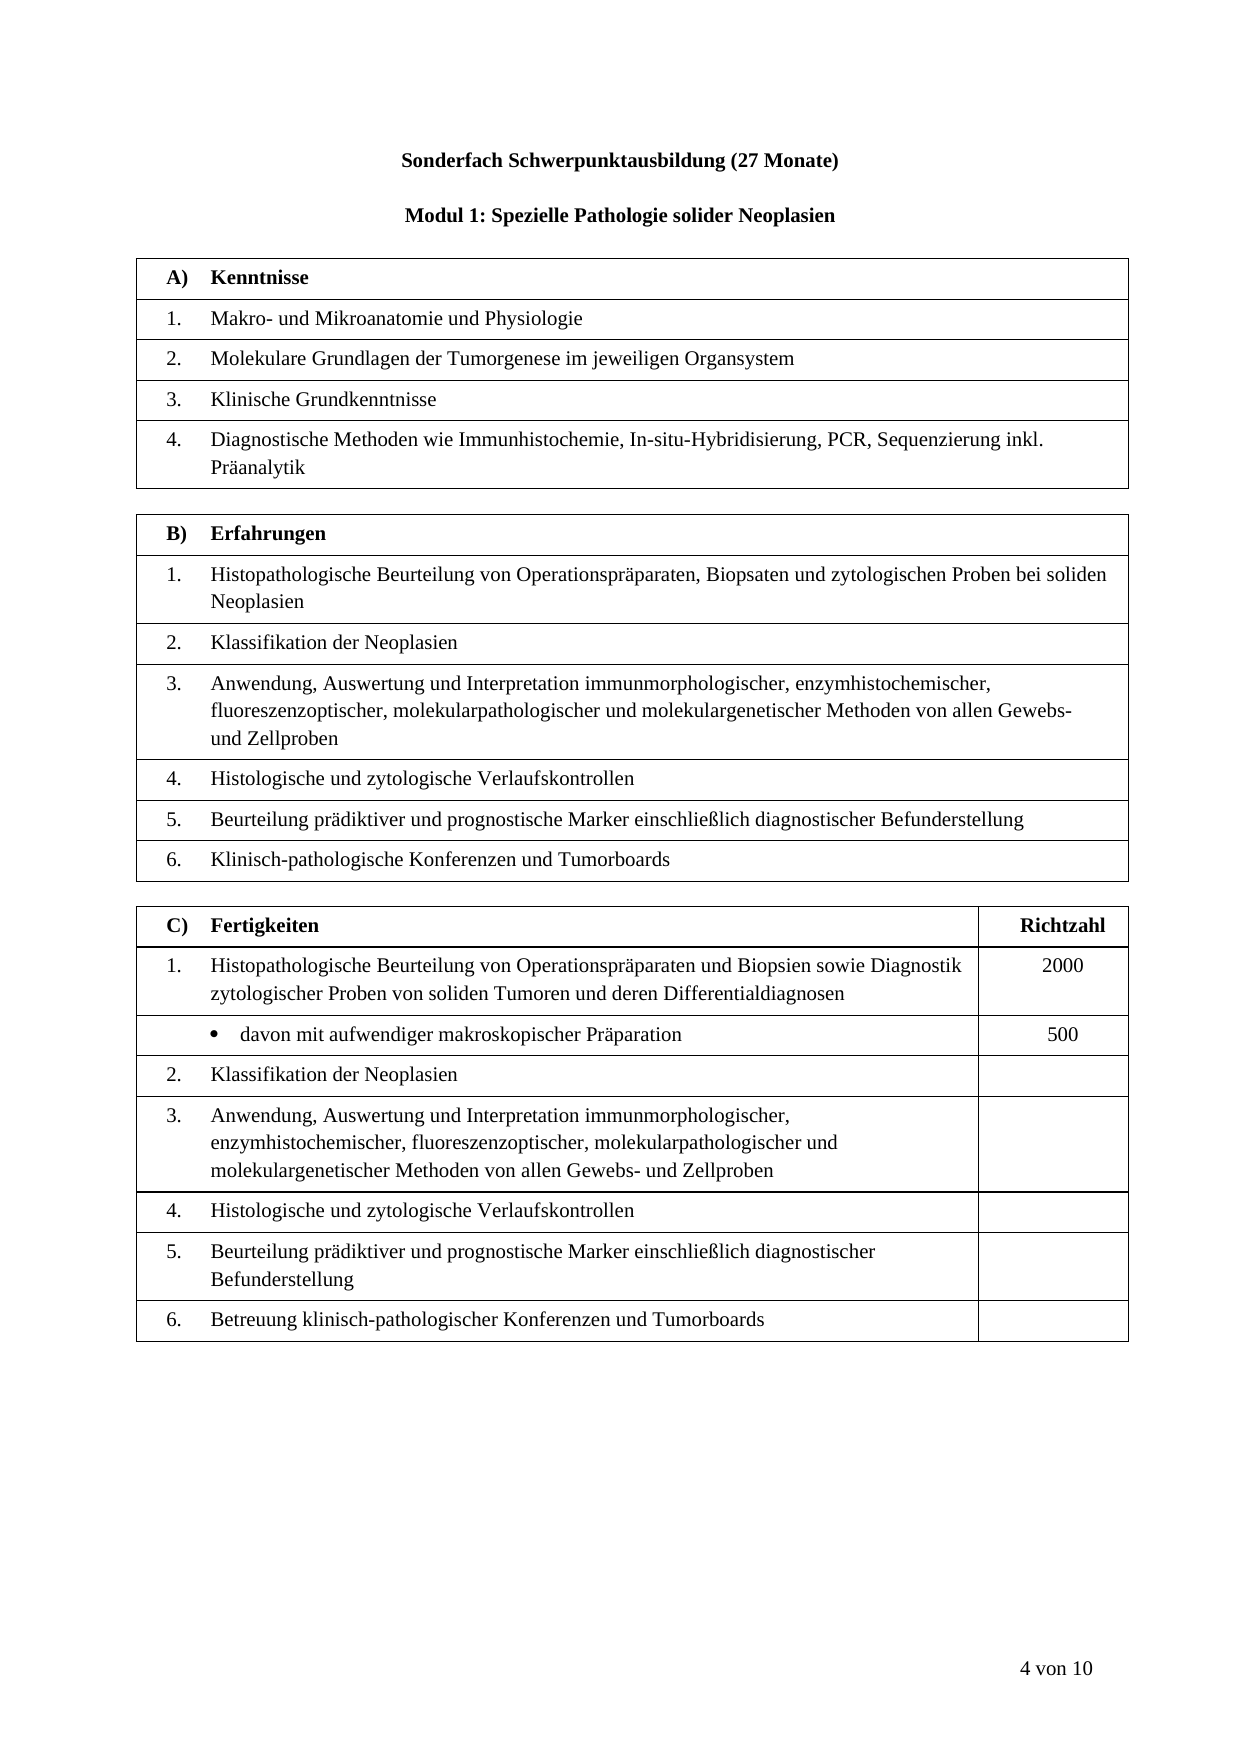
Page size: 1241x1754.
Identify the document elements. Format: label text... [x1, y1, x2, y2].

table_cell 500 [979, 1016, 1128, 1055]
table_cell davon mit aufwendiger makroskopischer Präparation [137, 1016, 978, 1055]
table_cell [979, 1193, 1128, 1232]
table_header A) Kenntnisse [137, 259, 1128, 299]
table_cell Beurteilung prädiktiver und prognostische Marker einschließlich diagnostischer Befunderstellung [137, 801, 1128, 840]
table_cell Beurteilung prädiktiver und prognostische Marker einschließlich diagnostischer Befunderstellung [137, 1233, 978, 1300]
table_cell Histologische und zytologische Verlaufskontrollen [137, 1193, 978, 1232]
table_cell Histopathologische Beurteilung von Operationspräparaten, Biopsaten und zytologischen Proben bei soliden Neoplasien [137, 556, 1128, 623]
table_cell Histopathologische Beurteilung von Operationspräparaten und Biopsien sowie Diagnostik zytologischer Proben von soliden Tumoren und deren Differentialdiagnosen [137, 948, 978, 1014]
table_header B) Erfahrungen [137, 515, 1128, 555]
table_header C) Fertigkeiten [137, 907, 978, 946]
table_cell Klinisch-pathologische Konferenzen und Tumorboards [137, 841, 1128, 881]
table_cell Histologische und zytologische Verlaufskontrollen [137, 760, 1128, 800]
table_cell Klinische Grundkenntnisse [137, 381, 1128, 420]
table_cell [979, 1097, 1128, 1191]
table_cell Makro- und Mikroanatomie und Physiologie [137, 300, 1128, 339]
table_cell [979, 1056, 1128, 1096]
text Modul 1: Spezielle Pathologie solider Neoplasien [148, 203, 1092, 227]
table_cell [979, 1301, 1128, 1341]
table_cell Klassifikation der Neoplasien [137, 1056, 978, 1096]
table_cell Klassifikation der Neoplasien [137, 624, 1128, 663]
table_header Richtzahl [979, 907, 1128, 946]
table_cell Diagnostische Methoden wie Immunhistochemie, In-situ-Hybridisierung, PCR, Sequenzierung inkl. Präanalytik [137, 421, 1128, 488]
table_cell [979, 1233, 1128, 1300]
table_cell Anwendung, Auswertung und Interpretation immunmorphologischer, enzymhistochemischer, fluoreszenzoptischer, molekularpathologischer und molekulargenetischer Methoden von allen Gewebs- und Zellproben [137, 665, 1128, 759]
table_cell Anwendung, Auswertung und Interpretation immunmorphologischer, enzymhistochemischer, fluoreszenzoptischer, molekularpathologischer und molekulargenetischer Methoden von allen Gewebs- und Zellproben [137, 1097, 978, 1191]
table_cell Molekulare Grundlagen der Tumorgenese im jeweiligen Organsystem [137, 340, 1128, 380]
table_cell 2000 [979, 948, 1128, 1014]
text Sonderfach Schwerpunktausbildung (27 Monate) [148, 148, 1092, 172]
table_cell Betreuung klinisch-pathologischer Konferenzen und Tumorboards [137, 1301, 978, 1341]
